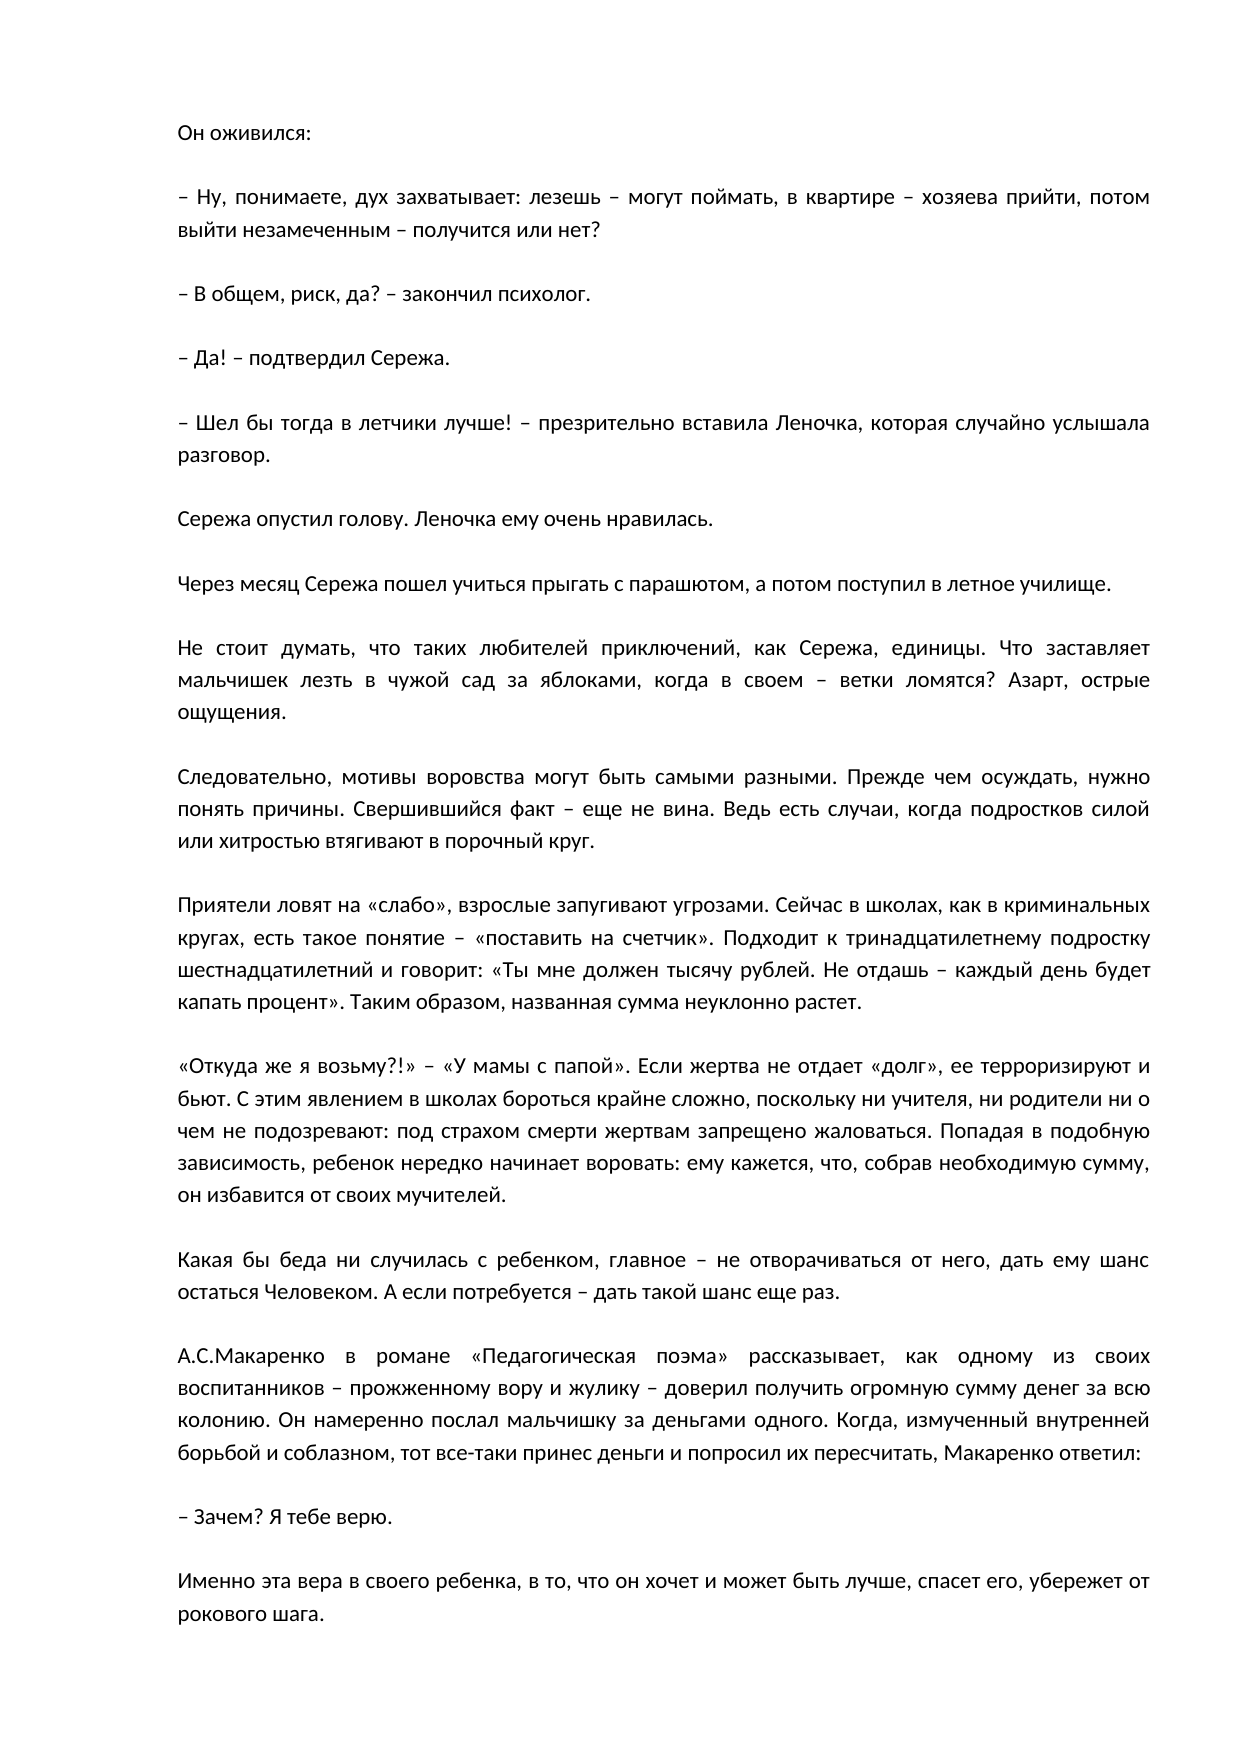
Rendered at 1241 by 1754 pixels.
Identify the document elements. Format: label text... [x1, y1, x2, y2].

text – Шел бы тогда в летчики лучше! – презрительно вставила Леночка, которая случайно услышала разговор. [177, 408, 1152, 468]
text Какая бы беда ни случилась с ребенком, главное – не отворачиваться от него, дать ему шанс остаться Человеком. А если потребуется – дать такой шанс еще раз. [177, 1245, 1152, 1305]
text Приятели ловят на «слабо», взрослые запугивают угрозами. Сейчас в школах, как в криминальных кругах, есть такое понятие – «поставить на счетчик». Подходит к тринадцатилетнему подростку шестнадцатилетний и говорит: «Ты мне должен тысячу рублей. Не отдашь – каждый день будет капать процент». Таким образом, названная сумма неуклонно растет. [177, 891, 1152, 1015]
text Следовательно, мотивы воровства могут быть самыми разными. Прежде чем осуждать, нужно понять причины. Свершившийся факт – еще не вина. Ведь есть случаи, когда подростков силой или хитростью втягивают в порочный круг. [177, 762, 1152, 854]
text А.С.Макаренко в романе «Педагогическая поэма» рассказывает, как одному из своих воспитанников – прожженному вору и жулику – доверил получить огромную сумму денег за всю колонию. Он намеренно послал мальчишку за деньгами одного. Когда, измученный внутренней борьбой и соблазном, тот все-таки принес деньги и попросил их пересчитать, Макаренко ответил: [177, 1341, 1152, 1466]
text Через месяц Сережа пошел учиться прыгать с парашютом, а потом поступил в летное училище. [177, 569, 1152, 597]
text – Да! – подтвердил Сережа. [177, 343, 1152, 371]
text Не стоит думать, что таких любителей приключений, как Сережа, единицы. Что заставляет мальчишек лезть в чужой сад за яблоками, когда в своем – ветки ломятся? Азарт, острые ощущения. [177, 633, 1152, 726]
text «Откуда же я возьму?!» – «У мамы с папой». Если жертва не отдает «долг», ее терроризируют и бьют. С этим явлением в школах бороться крайне сложно, поскольку ни учителя, ни родители ни о чем не подозревают: под страхом смерти жертвам запрещено жаловаться. Попадая в подобную зависимость, ребенок нередко начинает воровать: ему кажется, что, собрав необходимую сумму, он избавится от своих мучителей. [177, 1052, 1152, 1208]
text Он оживился: [177, 118, 1152, 146]
text Сережа опустил голову. Леночка ему очень нравилась. [177, 504, 1152, 532]
text – В общем, риск, да? – закончил психолог. [177, 279, 1152, 307]
text Именно эта вера в своего ребенка, в то, что он хочет и может быть лучше, спасет его, убережет от рокового шага. [177, 1567, 1152, 1627]
text – Зачем? Я тебе верю. [177, 1502, 1152, 1530]
text – Ну, понимаете, дух захватывает: лезешь – могут поймать, в квартире – хозяева прийти, потом выйти незамеченным – получится или нет? [177, 182, 1152, 243]
